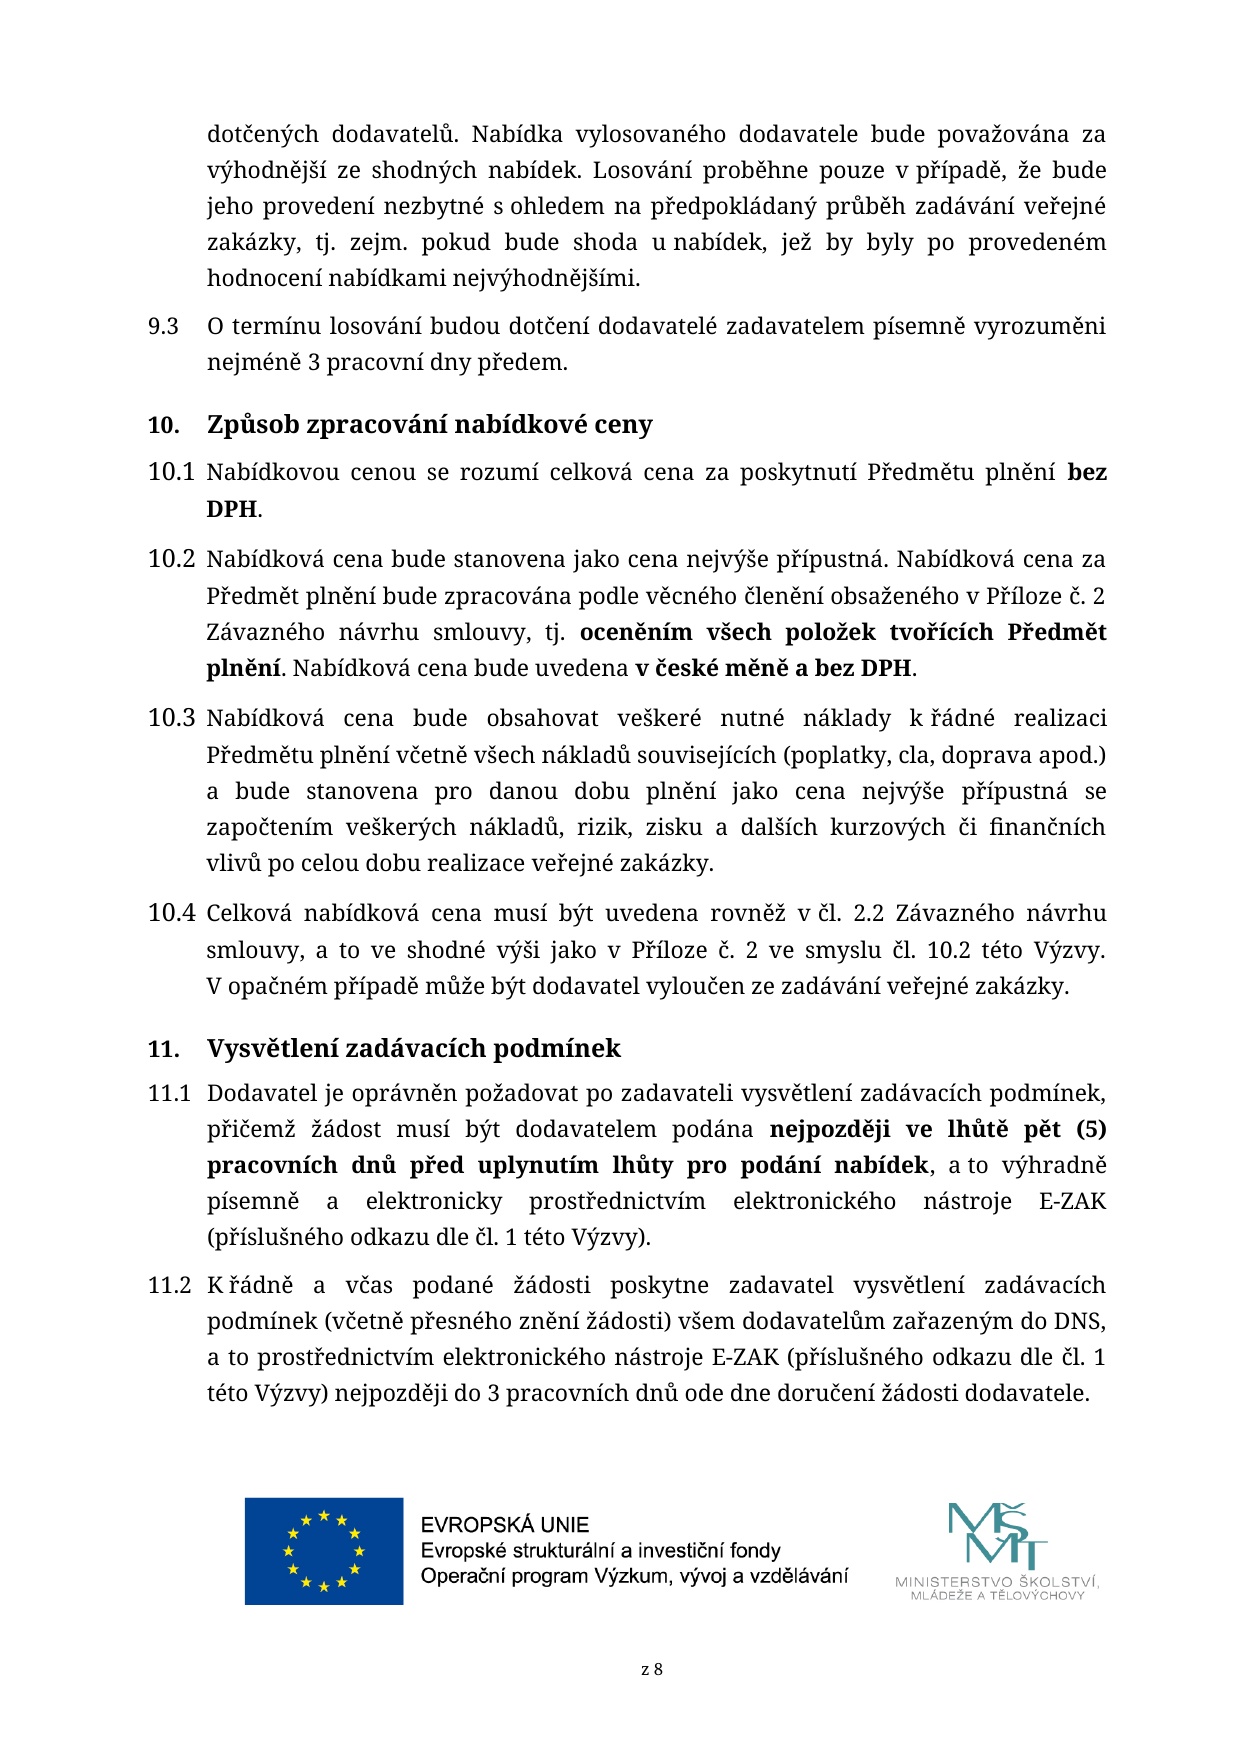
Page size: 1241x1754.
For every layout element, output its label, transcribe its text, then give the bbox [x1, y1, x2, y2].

subtitle Vysvětlení zadávacích podmínek [148, 1031, 1107, 1065]
list Nabídková cena bude stanovena jako cena nejvýše přípustná. Nabídková cena za Předmět plnění bude zpracována podle věcného členění obsaženého v Příloze č. 2 Závazného návrhu smlouvy, tj. oceněním všech položek tvořících Předmět plnění. Nabídková cena bude uvedena v české měně a bez DPH. [148, 541, 1107, 683]
list Dodavatel je oprávněn požadovat po zadavateli vysvětlení zadávacích podmínek, přičemž žádost musí být dodavatelem podána nejpozději ve lhůtě pět (5) pracovních dnů před uplynutím lhůty pro podání nabídek, a to výhradně písemně a elektronicky prostřednictvím elektronického nástroje E-ZAK (příslušného odkazu dle čl. 1 této Výzvy). [148, 1077, 1107, 1252]
list Celková nabídková cena musí být uvedena rovněž v čl. 2.2 Závazného návrhu smlouvy, a to ve shodné výši jako v Příloze č. 2 ve smyslu čl. 10.2 této Výzvy. V opačném případě může být dodavatel vyloučen ze zadávání veřejné zakázky. [148, 895, 1107, 1001]
list O termínu losování budou dotčení dodavatelé zadavatelem písemně vyrozuměni nejméně 3 pracovní dny předem. [148, 310, 1107, 377]
list Nabídkovou cenou se rozumí celková cena za poskytnutí Předmětu plnění bez DPH. [148, 454, 1107, 524]
list K řádně a včas podané žádosti poskytne zadavatel vysvětlení zadávacích podmínek (včetně přesného znění žádosti) všem dodavatelům zařazeným do DNS, a to prostřednictvím elektronického nástroje E-ZAK (příslušného odkazu dle čl. 1 této Výzvy) nejpozději do 3 pracovních dnů ode dne doručení žádosti dodavatele. [148, 1269, 1107, 1408]
list Nabídková cena bude obsahovat veškeré nutné náklady k řádné realizaci Předmětu plnění včetně všech nákladů souvisejících (poplatky, cla, doprava apod.) a bude stanovena pro danou dobu plnění jako cena nejvýše přípustná se započtením veškerých nákladů, rizik, zisku a dalších kurzových či finančních vlivů po celou dobu realizace veřejné zakázky. [148, 700, 1107, 878]
picture [192, 1444, 1152, 1658]
subtitle Způsob zpracování nabídkové ceny [148, 407, 1107, 441]
